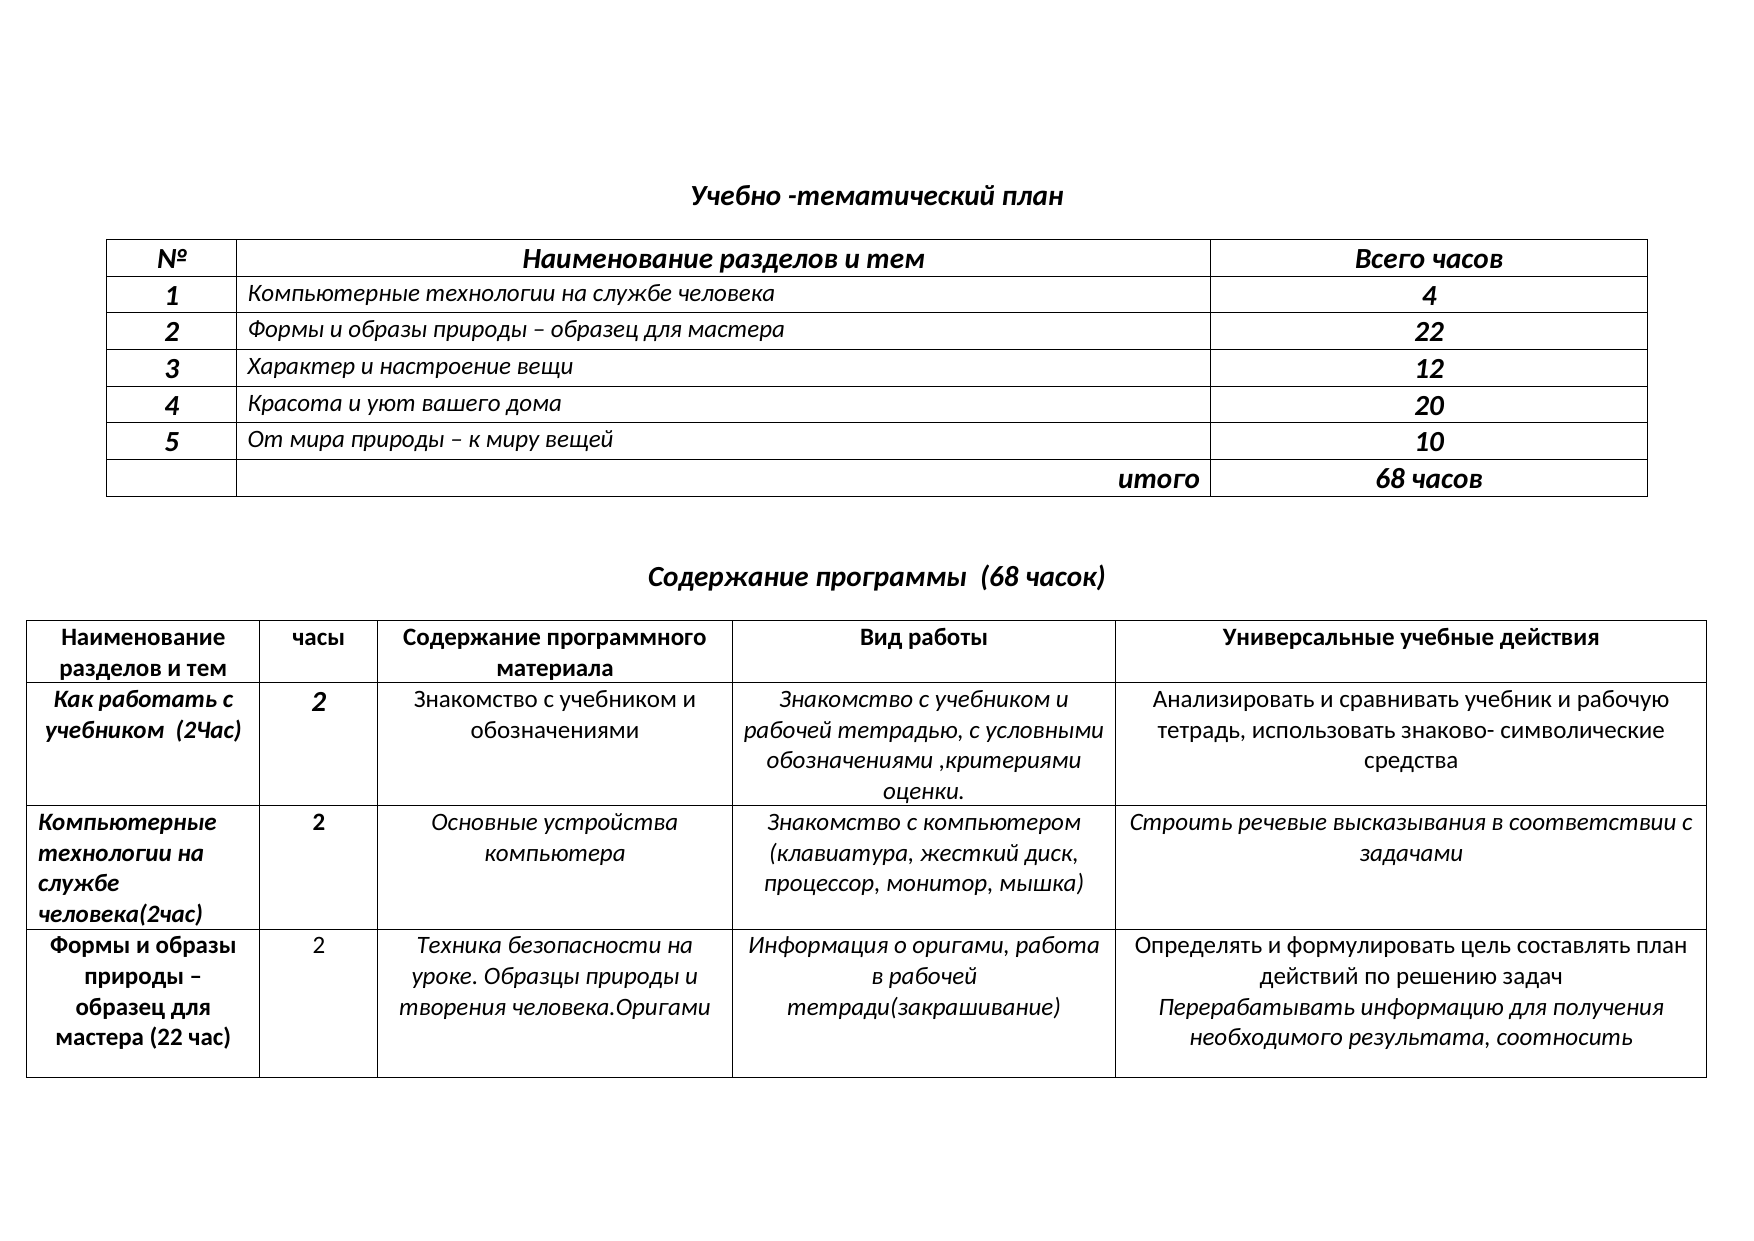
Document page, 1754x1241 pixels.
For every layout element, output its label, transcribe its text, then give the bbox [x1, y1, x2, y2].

table_cell 10 [1211, 423, 1647, 459]
table_cell [107, 460, 236, 496]
text Учебно -тематический план [118, 177, 1636, 213]
table_header Универсальные учебные действия [1116, 621, 1706, 682]
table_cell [1116, 930, 1706, 1077]
text Содержание программы (68 часок) [118, 558, 1636, 594]
table_cell Знакомство с учебником и рабочей тетрадью, с условными обозначениями ,критериями оценки. [733, 683, 1115, 805]
table_header Наименование разделов и тем [237, 240, 1210, 276]
table_header Вид работы [733, 621, 1115, 682]
table_cell 12 [1211, 350, 1647, 386]
table_header № [107, 240, 236, 276]
table_cell Как работать с учебником (2Час) [27, 683, 259, 805]
table_cell 20 [1211, 387, 1647, 422]
table_cell 2 [260, 683, 377, 805]
table_cell 3 [107, 350, 236, 386]
table_cell 68 часов [1211, 460, 1647, 496]
table_cell Анализировать и сравнивать учебник и рабочую тетрадь, использовать знаково- символические средства [1116, 683, 1706, 805]
table_cell Компьютерные технологии на службе человека(2час) [27, 806, 259, 928]
table_cell 2 [107, 313, 236, 349]
table_cell Компьютерные технологии на службе человека [237, 277, 1210, 312]
table_cell Красота и уют вашего дома [237, 387, 1210, 422]
table_cell 2 [260, 930, 377, 1077]
table_cell 5 [107, 423, 236, 459]
table_header Наименование разделов и тем [27, 621, 259, 682]
table_cell 4 [1211, 277, 1647, 312]
table_header часы [260, 621, 377, 682]
table_cell От мира природы – к миру вещей [237, 423, 1210, 459]
table_cell 1 [107, 277, 236, 312]
table_cell Техника безопасности на уроке. Образцы природы и творения человека.Оригами [378, 930, 732, 1077]
table_cell 22 [1211, 313, 1647, 349]
table_cell Знакомство с компьютером (клавиатура, жесткий диск, процессор, монитор, мышка) [733, 806, 1115, 928]
table_header Содержание программного материала [378, 621, 732, 682]
table_cell Формы и образы природы – образец для мастера [237, 313, 1210, 349]
table_header Всего часов [1211, 240, 1647, 276]
table_cell Информация о оригами, работа в рабочей тетради(закрашивание) [733, 930, 1115, 1077]
table_cell итого [237, 460, 1210, 496]
table_cell Строить речевые высказывания в соответствии с задачами [1116, 806, 1706, 928]
table_cell Характер и настроение вещи [237, 350, 1210, 386]
table_cell 4 [107, 387, 236, 422]
table_cell 2 [260, 806, 377, 928]
table_cell Знакомство с учебником и обозначениями [378, 683, 732, 805]
table_cell Формы и образы природы – образец для мастера (22 час) [27, 930, 259, 1077]
table_cell Основные устройства компьютера [378, 806, 732, 928]
